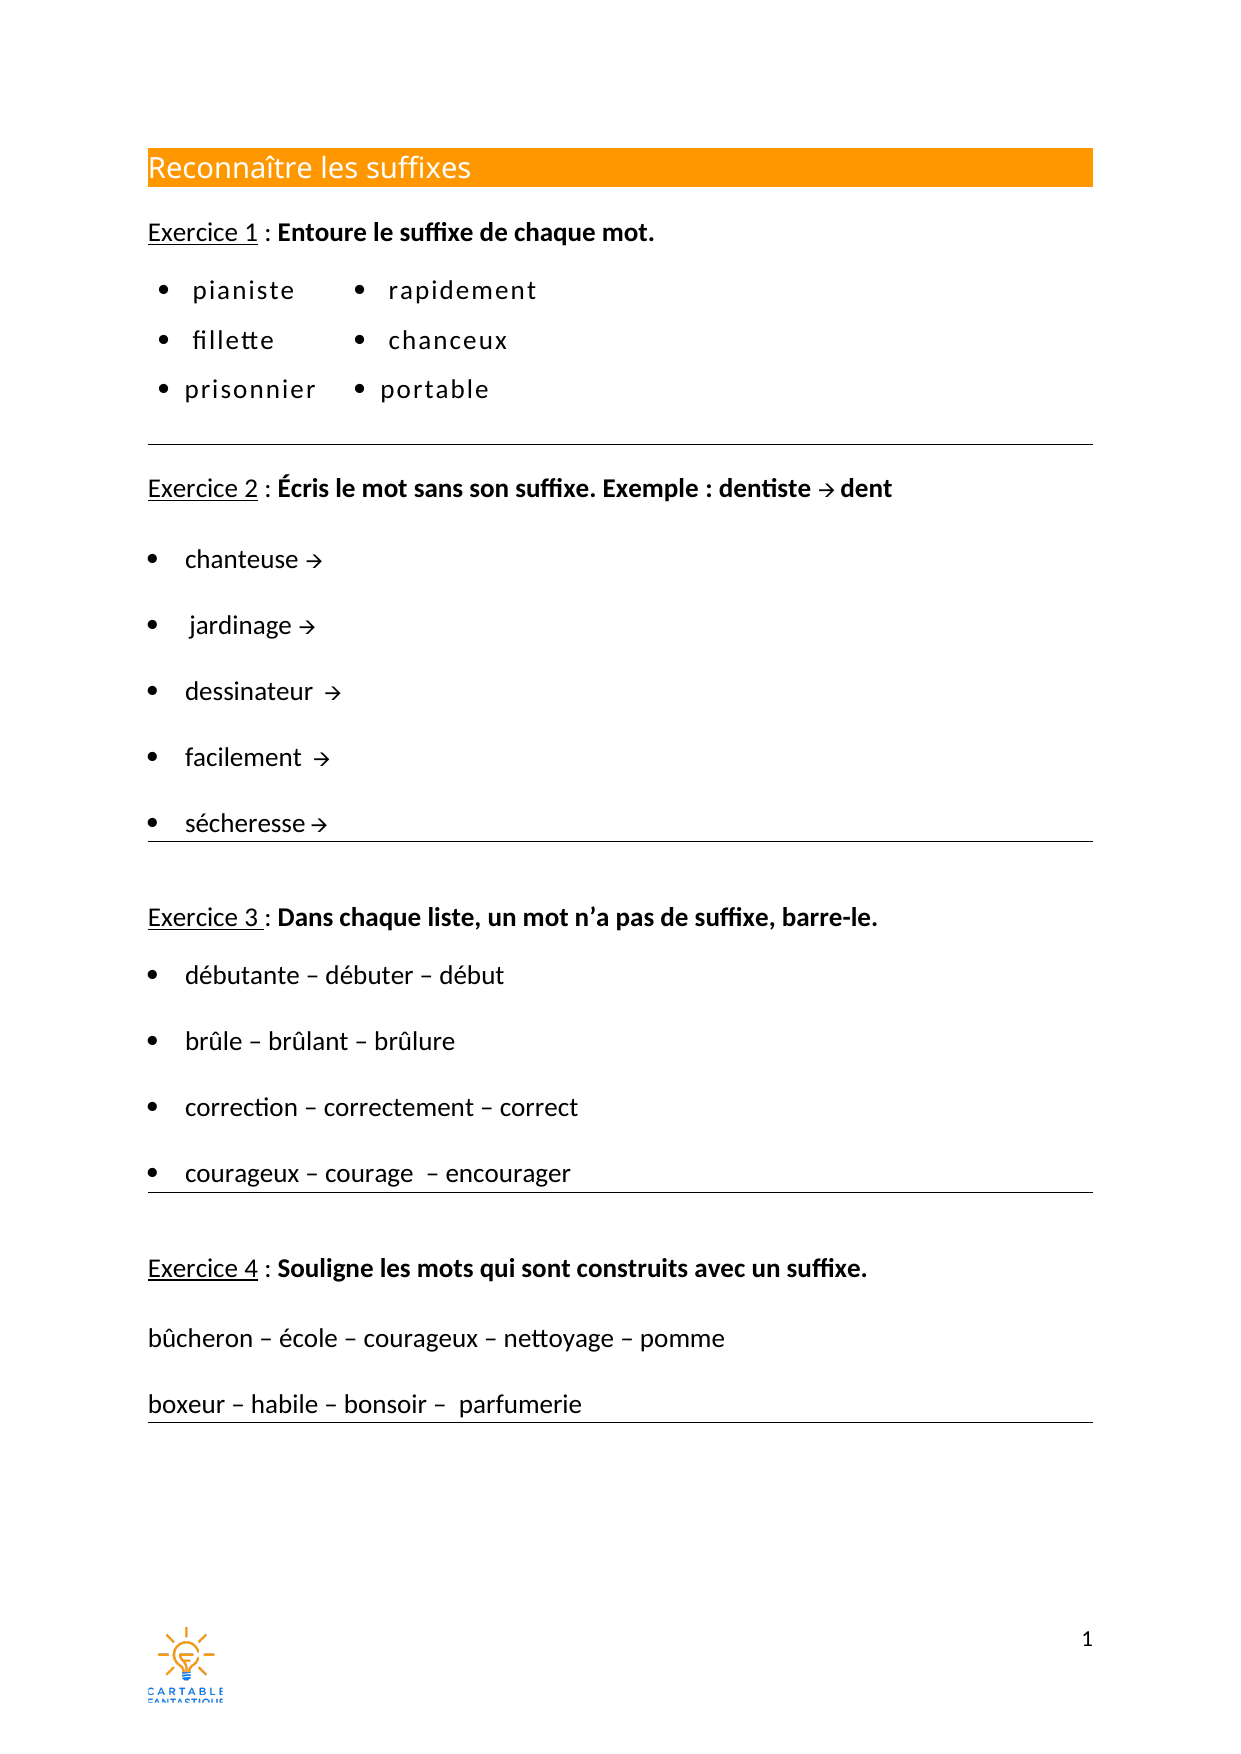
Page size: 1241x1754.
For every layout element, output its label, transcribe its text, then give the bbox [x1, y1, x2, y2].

text Exercice 3 : Dans chaque liste, un mot n’a pas de suffixe, barre-le. [148, 901, 1093, 933]
text Exercice 1 : Entoure le suffixe de chaque mot. [148, 215, 1093, 248]
list brûle – brûlant – brûlure [148, 1024, 1093, 1058]
picture [147, 1627, 223, 1702]
list facilement [148, 740, 1093, 773]
text Exercice 4 : Souligne les mots qui sont construits avec un suffixe. [148, 1251, 1093, 1284]
table_header rapidement chanceux portable [344, 274, 576, 418]
text Exercice 2 : Écris le mot sans son suffixe. Exemple : dentiste dent [148, 445, 1093, 505]
list débutante – débuter – début [148, 958, 1093, 992]
list correction – correctement – correct [148, 1091, 1093, 1124]
text bûcheron – école – courageux – nettoyage – pomme boxeur – habile – bonsoir – parfumerie [148, 1321, 1093, 1422]
list sécheresse [148, 806, 1093, 841]
subtitle Reconnaître les suffixes [148, 148, 1093, 187]
table_header pianiste fillette prisonnier [148, 274, 343, 418]
list chanteuse [148, 542, 1093, 575]
list jardinage [148, 608, 1093, 641]
list dessinateur [148, 674, 1093, 707]
list courageux – courage – encourager [148, 1157, 1093, 1192]
